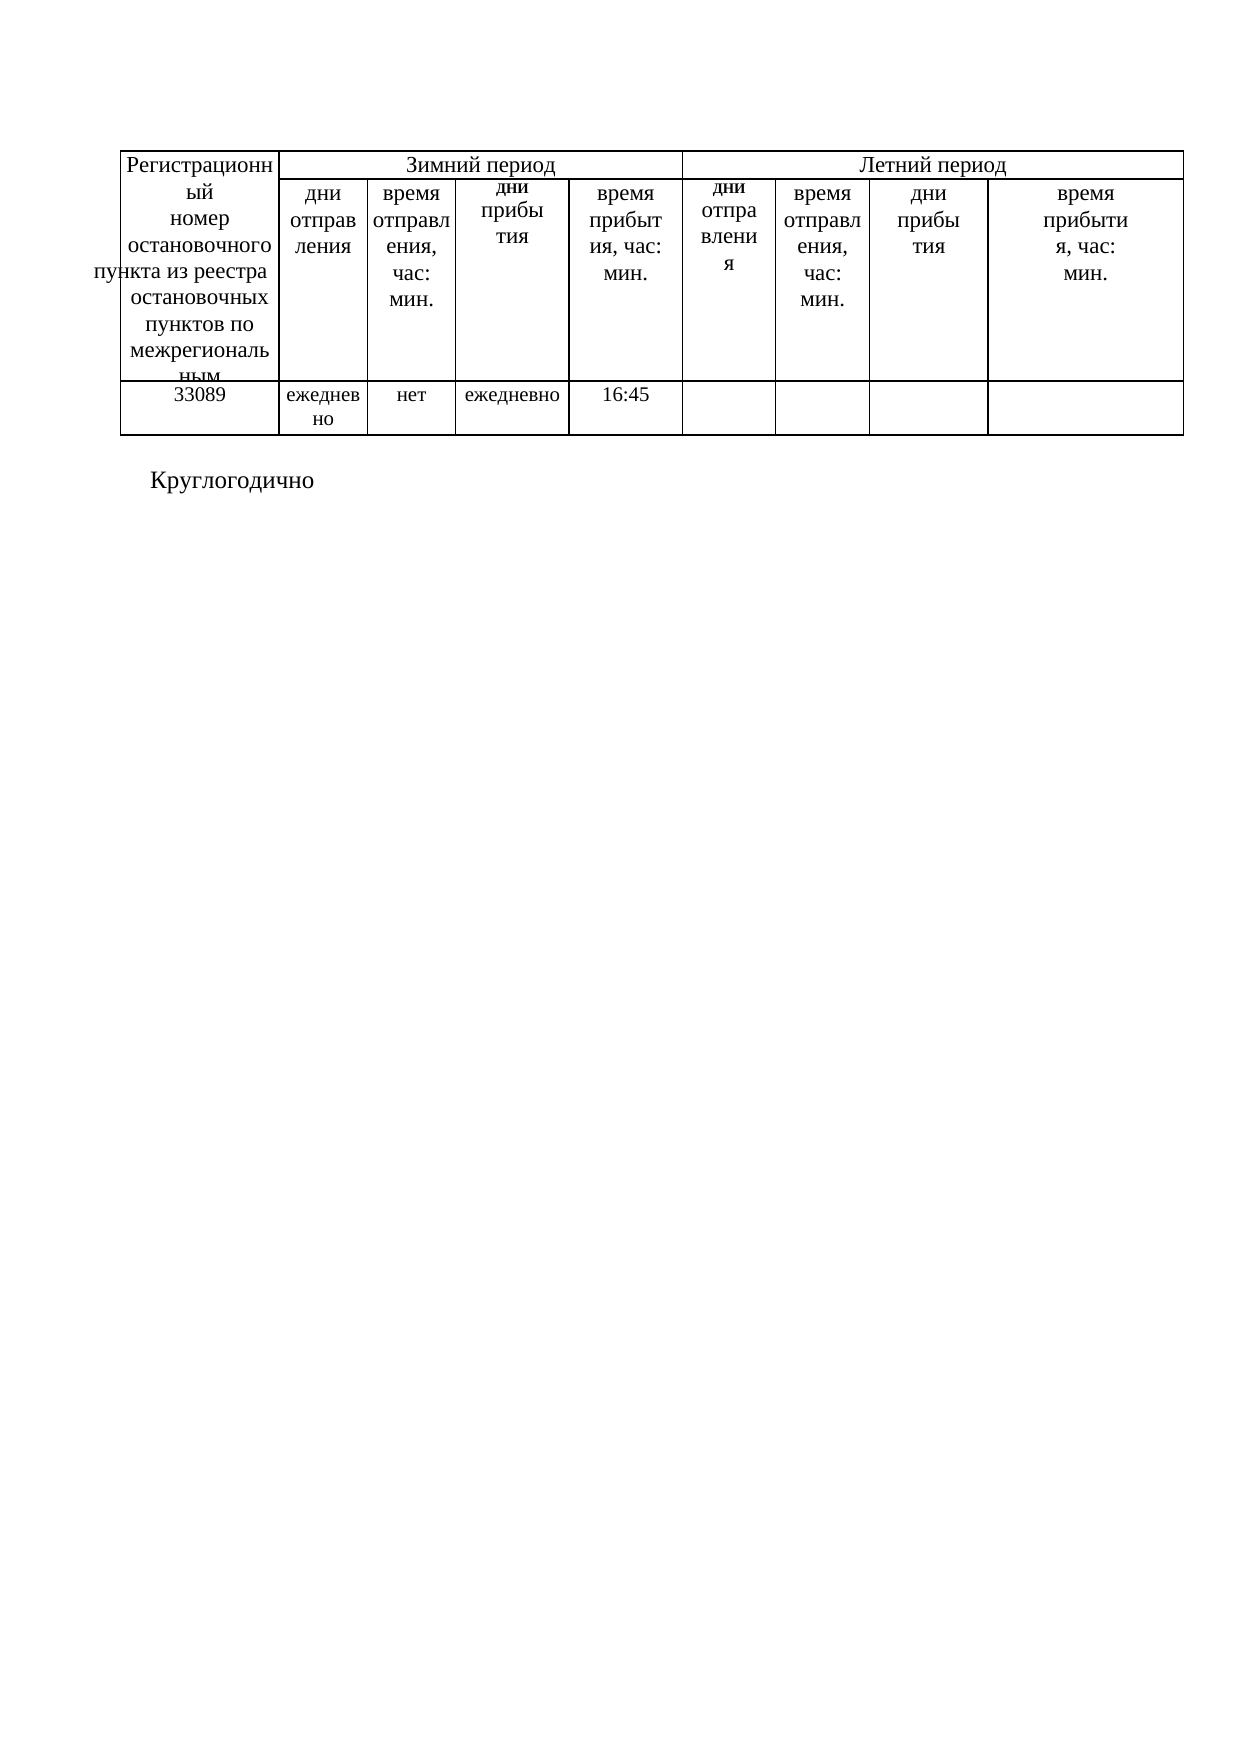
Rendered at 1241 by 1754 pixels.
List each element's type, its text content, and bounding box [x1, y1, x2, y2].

table_cell ДНИ прибы тия [456, 180, 568, 380]
table_cell дни прибы тия [870, 180, 987, 380]
table_cell время отправл ения, час: мин. [776, 180, 869, 380]
text Круглогодично [150, 465, 1090, 493]
table_cell ДНИ отпра влени я [683, 180, 775, 380]
table_header Зимний период [280, 152, 682, 178]
table_cell ежедневно [280, 382, 367, 434]
table_cell [683, 382, 775, 434]
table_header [121, 152, 278, 380]
table_cell нет [368, 382, 455, 434]
table_header Летний период [683, 152, 1183, 178]
table_cell 16:45 [570, 382, 682, 434]
table_cell ежедневно [456, 382, 568, 434]
table_cell время прибыт ия, час: мин. [570, 180, 682, 380]
table_cell [870, 382, 987, 434]
table_cell 33089 [121, 382, 278, 434]
table_cell время отправл ения, час: мин. [368, 180, 455, 380]
table_cell время прибыти я, час: мин. [989, 180, 1183, 380]
table_cell [776, 382, 869, 434]
table_cell [989, 382, 1183, 434]
table_cell дни отправ ления [280, 180, 367, 380]
